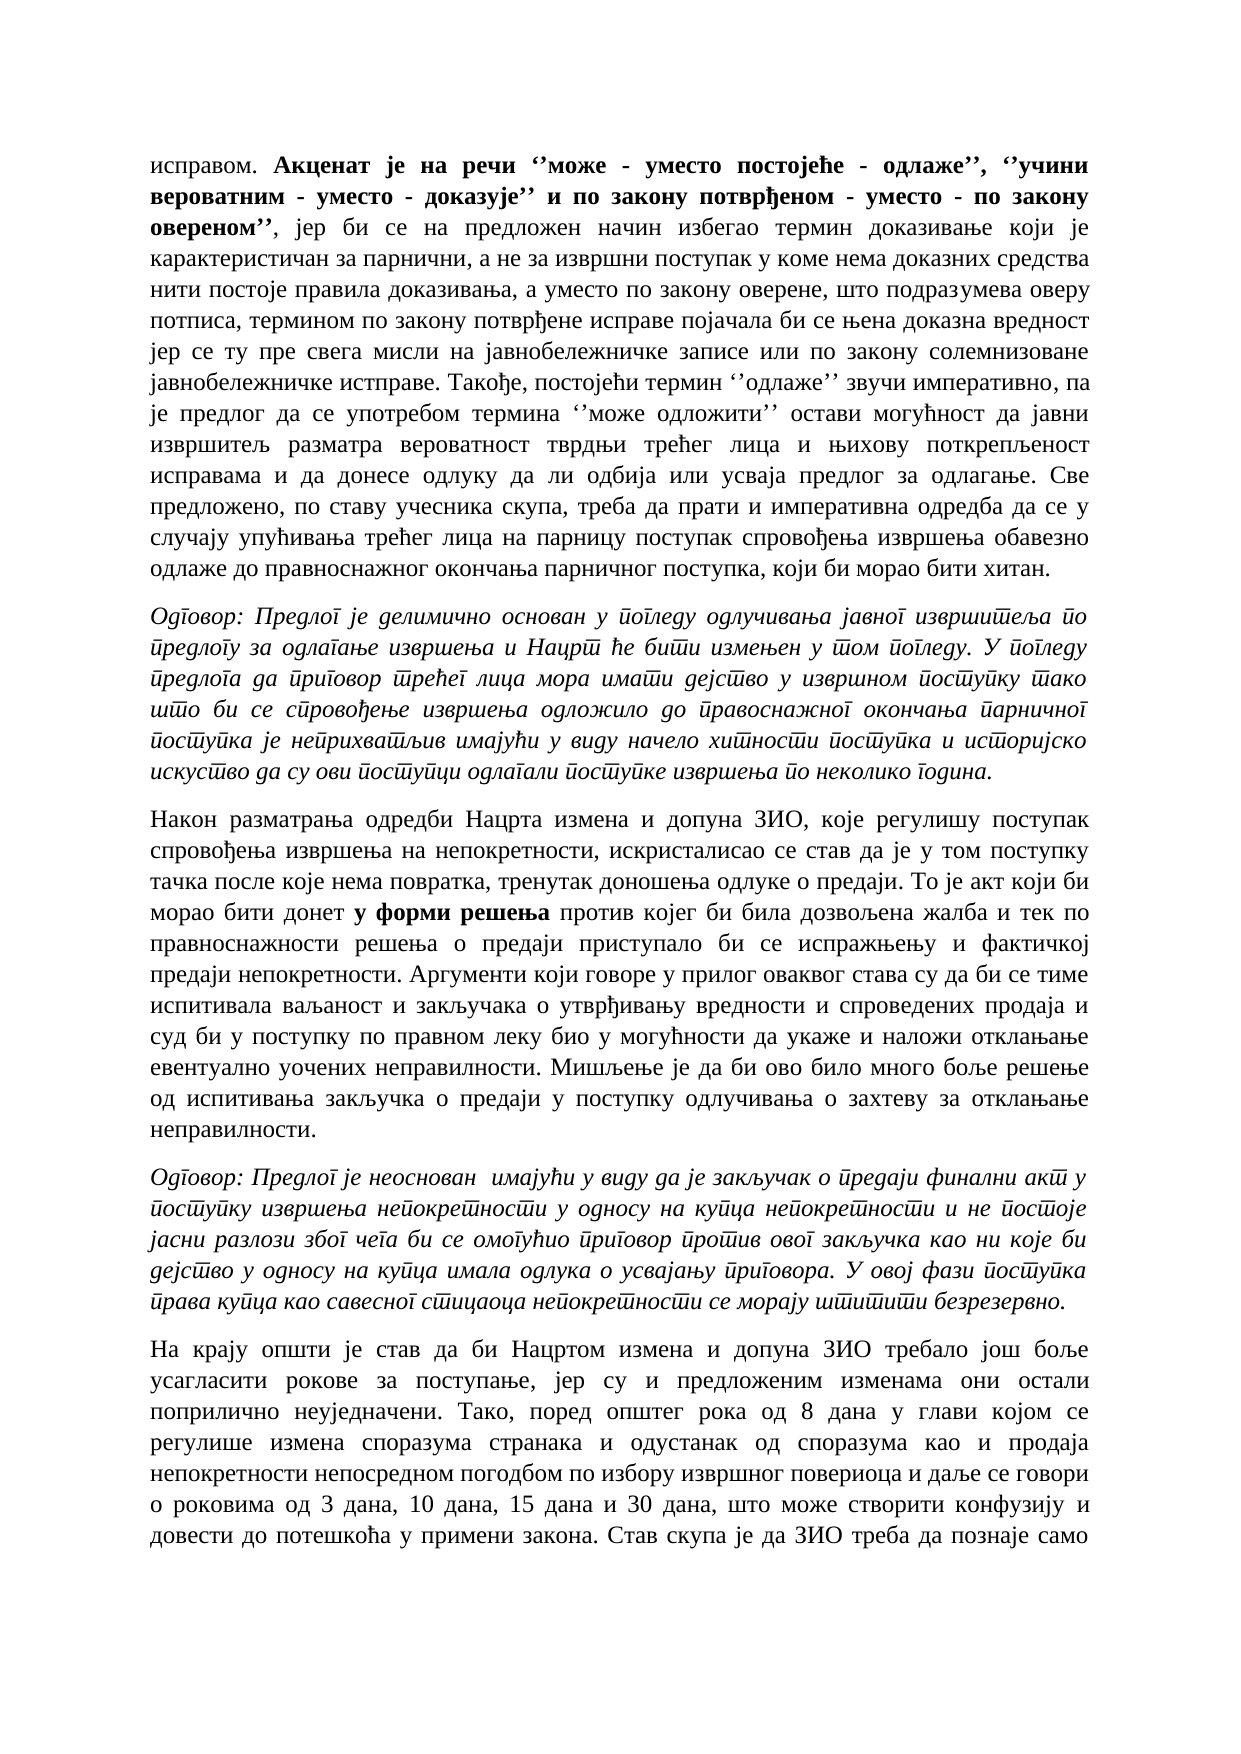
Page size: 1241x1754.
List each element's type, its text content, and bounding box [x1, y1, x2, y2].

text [150, 1334, 1090, 1549]
text Одговор: Предлог је делимично основан у погледу одлучивања јавног извршитеља по предлогу за одлагање извршења и Нацрт ће бити измењен у том погледу. У погледу предлога да приговор трећег лица мора имати дејство у извршном поступку тако што би се спровођење извршења одложило до правоснажног окончања парничног поступка је неприхватљив имајући у виду начело хитности поступка и историјско искуство да су ови поступци одлагали поступке извршења по неколико година. [150, 601, 1090, 785]
text Одговор: Предлог је неоснован имајући у виду да је закључак о предаји финални акт у поступку извршења непокретности у односу на купца непокретности и не постоје јасни разлози због чега би се омогућио приговор против овог закључка као ни које би дејство у односу на купца имала одлука о усвајању приговора. У овој фази поступка права купца као савесног стицаоца непокретности се морају штитити безрезервно. [150, 1162, 1090, 1315]
text Након разматрања одредби Нацрта измена и допуна ЗИО, које регулишу поступак спровођења извршења на непокретности, искристалисао се став да је у том поступку тачка после које нема повратка, тренутак доношења одлуке о предаји. То је акт који би морао бити донет у форми решења против којег би била дозвољена жалба и тек по правноснажности решења о предаји приступало би се испражњењу и фактичкој предаји непокретности. Аргументи који говоре у прилог оваквог става су да би се тиме испитивала ваљаност и закључака о утврђивању вредности и спроведених продаја и суд би у поступку по правном леку био у могућности да укаже и наложи отклањање евентуално уочених неправилности. Мишљење је да би ово било много боље решење од испитивања закључка о предаји у поступку одлучивања о захтеву за отклањање неправилности. [150, 804, 1090, 1143]
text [150, 150, 1090, 582]
